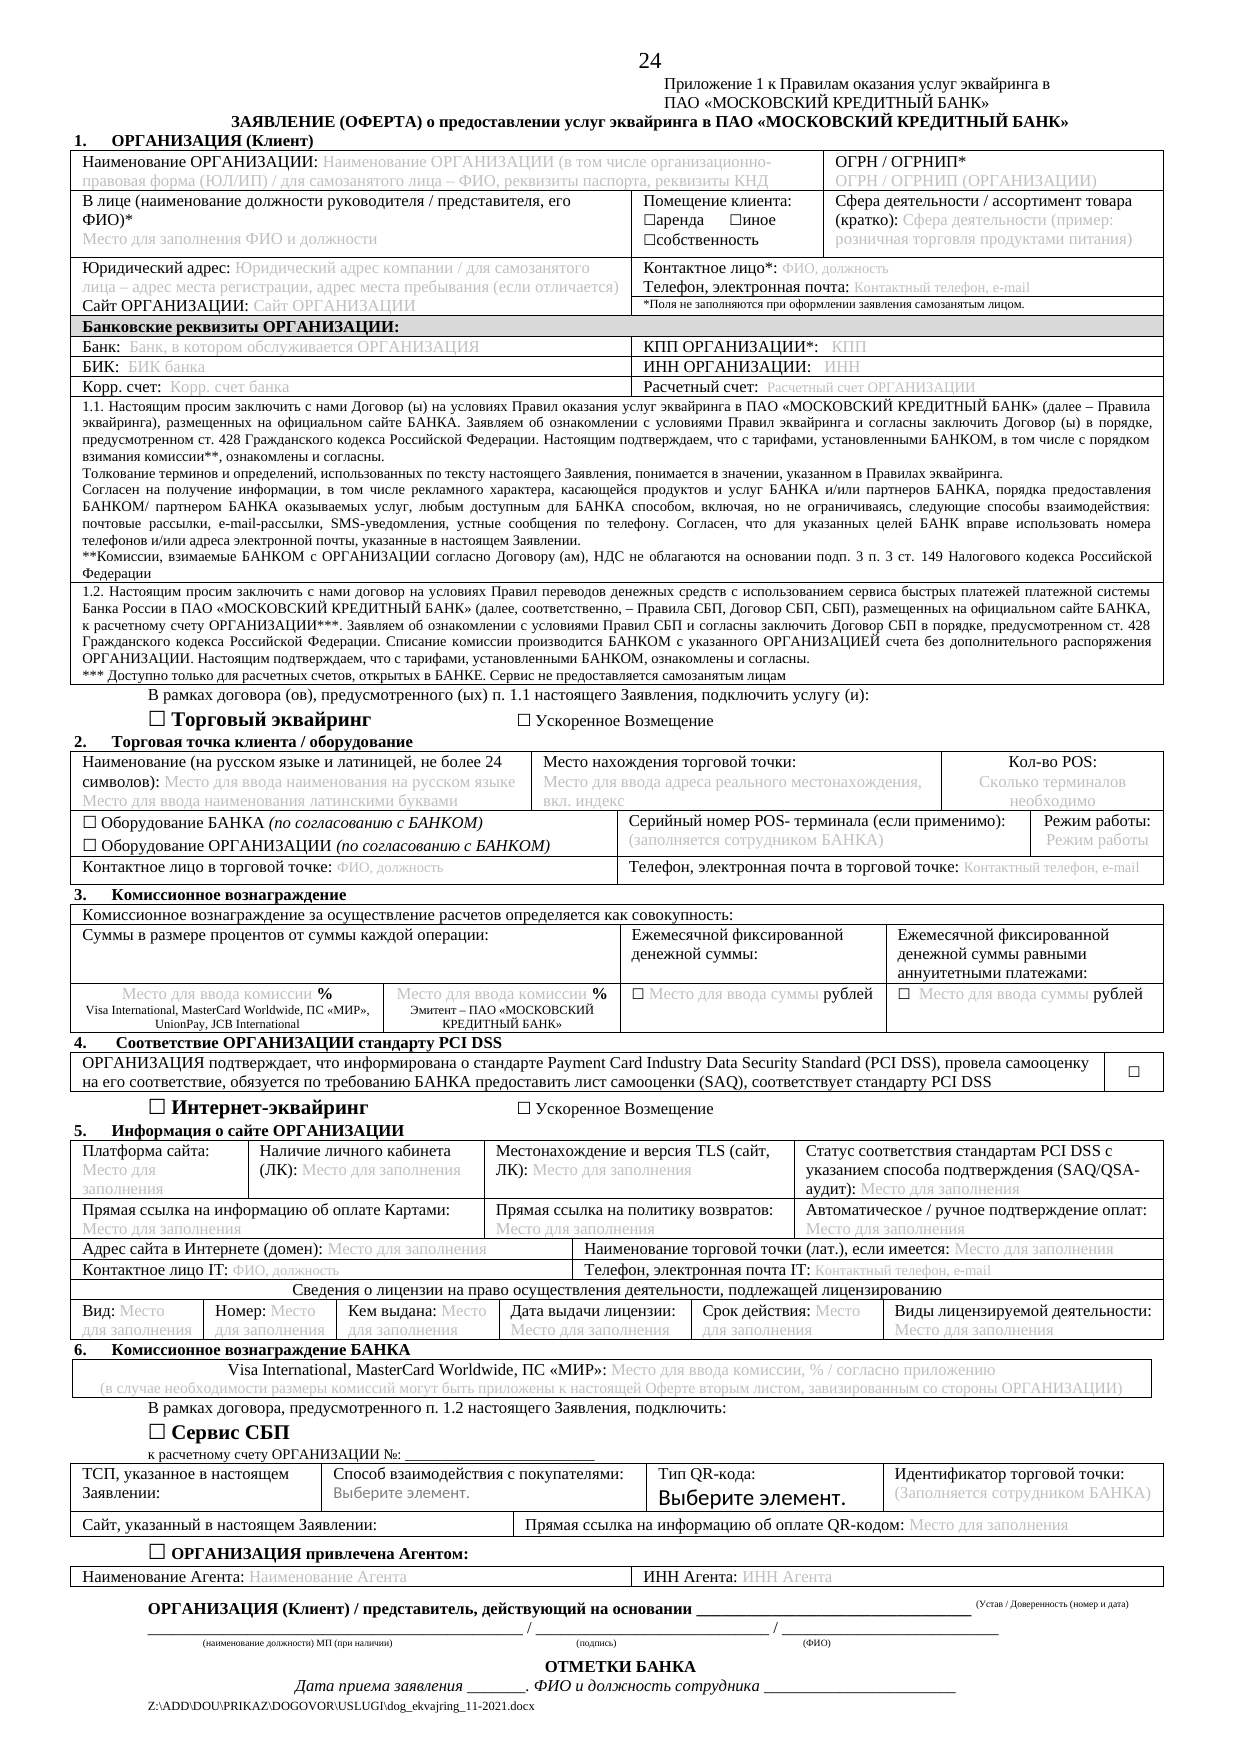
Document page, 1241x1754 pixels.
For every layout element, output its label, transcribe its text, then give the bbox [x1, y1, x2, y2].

table_header Наименование (на русском языке и латиницей, не более 24 символов): Место для ввода наименования на русском языке Место для ввода наименования латинскими буквами [71, 752, 531, 810]
table_cell Место для ввода комиссии % Visa International, MasterCard Worldwide, ПC «МИР», UnionPay, JCB International [71, 984, 383, 1032]
table_header ☐ [1105, 1053, 1163, 1091]
table_header Наименование Агента: Наименование Агента [71, 1567, 631, 1586]
table_header ТСП, указанное в настоящем Заявлении: [71, 1464, 321, 1511]
table_cell Сведения о лицензии на право осуществления деятельности, подлежащей лицензированию [71, 1280, 1163, 1299]
table_cell Место для ввода комиссии % Эмитент – ПАО «МОСКОВСКИЙ КРЕДИТНЫЙ БАНК» [384, 984, 620, 1032]
table_header Местонахождение и версия TLS (сайт, ЛК): Место для заполнения [485, 1141, 794, 1198]
table_cell Банк: Банк, в котором обслуживается ОРГАНИЗАЦИЯ [71, 337, 631, 356]
text ☐ Сервис СБП [74, 1417, 1152, 1446]
table_header Место нахождения торговой точки: Место для ввода адреса реального местонахождения, вкл. индекс [532, 752, 941, 810]
table_cell Адрес сайта в Интернете (домен): Место для заполнения [71, 1239, 572, 1259]
table_cell 1.2. Настоящим просим заключить с нами договор на условиях Правил переводов денежных средств с использованием сервиса быстрых платежей платежной системы Банка России в ПАО «МОСКОВСКИЙ КРЕДИТНЫЙ БАНК» (далее, соответственно, – Правила СБП, Договор СБП, СБП), размещенных на официальном сайте БАНКА, к расчетному счету ОРГАНИЗАЦИИ***. Заявляем об ознакомлении с условиями Правил СБП и согласны заключить Договор СБП в порядке, предусмотренном ст. 428 Гражданского кодекса Российской Федерации. Списание комиссии производится БАНКОМ с указанного ОРГАНИЗАЦИЕЙ счета без дополнительного распоряжения ОРГАНИЗАЦИИ. Настоящим подтверждаем, что с тарифами, установленными БАНКОМ, ознакомлены и согласны. *** Доступно только для расчетных счетов, открытых в БАНКЕ. Сервис не предоставляется самозанятым лицам [71, 583, 1163, 683]
table_cell Прямая ссылка на информацию об оплате QR-кодом: Место для заполнения [514, 1512, 1163, 1536]
list Комиссионное вознаграждение [74, 885, 1152, 904]
text В рамках договора, предусмотренного п. 1.2 настоящего Заявления, подключить: [148, 1398, 1152, 1417]
table_cell Дата выдачи лицензии: Место для заполнения [500, 1300, 691, 1339]
table_cell Автоматическое / ручное подтверждение оплат: Место для заполнения [795, 1199, 1163, 1238]
table_header Статус соответствия стандартам PCI DSS с указанием способа подтверждения (SAQ/QSA-аудит): Место для заполнения [795, 1141, 1163, 1198]
text Дата приема заявления _______. ФИО и должность сотрудника _______________________ [162, 1676, 1152, 1695]
table_header Идентификатор торговой точки: (Заполняется сотрудником БАНКА) [884, 1464, 1163, 1511]
table_cell Расчетный счет: Расчетный счет ОРГАНИЗАЦИИ [632, 377, 1163, 396]
table_cell Контактное лицо в торговой точке: ФИО, должность [71, 857, 617, 883]
table_cell Юридический адрес: Юридический адрес компании / для самозанятого лица – адрес места регистрации, адрес места пребывания (если отличается) Сайт ОРГАНИЗАЦИИ: Сайт ОРГАНИЗАЦИИ [71, 258, 631, 315]
text ОРГАНИЗАЦИЯ (Клиент) / представитель, действующий на основании _________________________________ (Устав / Доверенность (номер и дата) [148, 1599, 1152, 1618]
table_cell КПП ОРГАНИЗАЦИИ*: КПП [632, 337, 1163, 356]
table_cell Контактное лицо*: ФИО, должность Телефон, электронная почта: Контактный телефон, e-mail [632, 258, 1163, 296]
table_header Комиссионное вознаграждение за осуществление расчетов определяется как совокупность: [71, 905, 1163, 924]
list Информация о сайте ОРГАНИЗАЦИИ [74, 1121, 1152, 1140]
table_cell *Поля не заполняются при оформлении заявления самозанятым лицом. [632, 297, 1163, 315]
table_cell В лице (наименование должности руководителя / представителя, его ФИО)* Место для заполнения ФИО и должности [71, 191, 631, 257]
table_cell Телефон, электронная почта в торговой точке: Контактный телефон, e-mail [618, 857, 1163, 883]
text к расчетному счету ОРГАНИЗАЦИИ №: __________________________ [74, 1446, 1152, 1462]
text В рамках договора (ов), предусмотренного (ых) п. 1.1 настоящего Заявления, подключить услугу (и): [148, 685, 1152, 704]
table_cell Банковские реквизиты ОРГАНИЗАЦИИ: [71, 316, 1163, 336]
table_cell ☐ Оборудование БАНКА (по согласованию с БАНКОМ) ☐ Оборудование ОРГАНИЗАЦИИ (по согласованию с БАНКОМ) [71, 811, 617, 856]
table_cell Номер: Место для заполнения [204, 1300, 336, 1339]
text (наименование должности) МП (при наличии) (подпись) (ФИО) [148, 1637, 1152, 1656]
table_cell Корр. счет: Корр. счет банка [71, 377, 631, 396]
table_cell БИК: БИК банка [71, 357, 631, 376]
table_header Кол-во POS: Сколько терминалов необходимо [942, 752, 1163, 810]
table_cell Срок действия: Место для заполнения [692, 1300, 883, 1339]
text Приложение 1 к Правилам оказания услуг эквайринга в ПАО «МОСКОВСКИЙ КРЕДИТНЫЙ БАНК» [664, 74, 1152, 112]
table_cell Прямая ссылка на информацию об оплате Картами: Место для заполнения [71, 1199, 484, 1238]
table_header ИНН Агента: ИНН Агента [632, 1567, 1163, 1586]
table_cell Прямая ссылка на политику возвратов: Место для заполнения [485, 1199, 794, 1238]
list Торговая точка клиента / оборудование [74, 732, 1152, 751]
text _____________________________________________ / ____________________________ / __________________________ [148, 1618, 1152, 1637]
list Комиссионное вознаграждение БАНКА [74, 1340, 1152, 1359]
table_cell ☐ Место для ввода суммы рублей [887, 984, 1163, 1032]
table_cell Режим работы: Режим работы [1031, 811, 1163, 856]
table_cell Телефон, электронная почта IT: Контактный телефон, e-mail [573, 1260, 1163, 1279]
list Соответствие ОРГАНИЗАЦИИ стандарту PCI DSS [74, 1033, 1152, 1052]
text ☐ ОРГАНИЗАЦИЯ привлечена Агентом: [74, 1537, 1152, 1566]
table_header ОРГАНИЗАЦИЯ подтверждает, что информирована о стандарте Payment Card Industry Data Security Standard (PCI DSS), провела самооценку на его соответствие, обязуется по требованию БАНКА предоставить лист самооценки (SAQ), соответствует стандарту PCI DSS [71, 1053, 1104, 1091]
table_header Visa International, MasterCard Worldwide, ПC «МИР»: Место для ввода комиссии, % / согласно приложению (в случае необходимости размеры комиссий могут быть приложены к настоящей Оферте вторым листом, завизированным со стороны ОРГАНИЗАЦИИ) [73, 1360, 1151, 1397]
text ☐ Торговый эквайринг ☐ Ускоренное Возмещение [148, 704, 1152, 732]
text ЗАЯВЛЕНИЕ (ОФЕРТА) о предоставлении услуг эквайринга в ПАО «МОСКОВСКИЙ КРЕДИТНЫЙ БАНК» [148, 112, 1152, 131]
text ☐ Интернет-эквайринг ☐ Ускоренное Возмещение [148, 1092, 1152, 1121]
table_cell Ежемесячной фиксированной денежной суммы: [621, 925, 886, 982]
list ОРГАНИЗАЦИЯ (Клиент) [74, 131, 1152, 150]
table_cell Помещение клиента: ☐аренда ☐иное ☐собственность [632, 191, 823, 257]
table_header Наименование ОРГАНИЗАЦИИ: Наименование ОРГАНИЗАЦИИ (в том числе организационно-правовая форма (ЮЛ/ИП) / для самозанятого лица – ФИО, реквизиты паспорта, реквизиты КНД [71, 151, 823, 190]
table_cell Суммы в размере процентов от суммы каждой операции: [71, 925, 620, 982]
table_cell Сфера деятельности / ассортимент товара (кратко): Сфера деятельности (пример: розничная торговля продуктами питания) [824, 191, 1163, 257]
table_cell Виды лицензируемой деятельности: Место для заполнения [884, 1300, 1163, 1339]
table_cell Кем выдана: Место для заполнения [337, 1300, 499, 1339]
table_cell Наименование торговой точки (лат.), если имеется: Место для заполнения [573, 1239, 1163, 1259]
table_cell Серийный номер POS- терминала (если применимо): (заполняется сотрудником БАНКА) [618, 811, 1030, 856]
table_cell Ежемесячной фиксированной денежной суммы равными аннуитетными платежами: [887, 925, 1163, 982]
table_header Тип QR-кода: [647, 1464, 883, 1511]
table_cell 1.1. Настоящим просим заключить с нами Договор (ы) на условиях Правил оказания услуг эквайринга в ПАО «МОСКОВСКИЙ КРЕДИТНЫЙ БАНК» (далее – Правила эквайринга), размещенных на официальном сайте БАНКА. Заявляем об ознакомлении с условиями Правил эквайринга и согласны заключить Договор (ы) в порядке, предусмотренном ст. 428 Гражданского кодекса Российской Федерации. Настоящим подтверждаем, что с тарифами, установленными БАНКОМ, в том числе с порядком взимания комиссии**, ознакомлены и согласны. Толкование терминов и определений, использованных по тексту настоящего Заявления, понимается в значении, указанном в Правилах эквайринга. Согласен на получение информации, в том числе рекламного характера, касающейся продуктов и услуг БАНКА и/или партнеров БАНКА, порядка предоставления БАНКОМ/ партнером БАНКА оказываемых услуг, любым доступным для БАНКА способом, включая, но не ограничиваясь, следующие способы взаимодействия: почтовые рассылки, e-mail-рассылки, SMS-уведомления, устные сообщения по телефону. Согласен, что для указанных целей БАНК вправе использовать номера телефонов и/или адреса электронной почты, указанные в настоящем Заявлении. **Комиссии, взимаемые БАНКОМ с ОРГАНИЗАЦИИ согласно Договору (ам), НДС не облагаются на основании подп. 3 п. 3 ст. 149 Налогового кодекса Российской Федерации [71, 397, 1163, 582]
table_header Способ взаимодействия с покупателями: [322, 1464, 646, 1511]
table_cell Вид: Место для заполнения [71, 1300, 203, 1339]
table_header Платформа сайта: Место для заполнения [71, 1141, 248, 1198]
table_header Наличие личного кабинета (ЛК): Место для заполнения [249, 1141, 484, 1198]
table_cell ☐ Место для ввода суммы рублей [621, 984, 886, 1032]
table_cell Сайт, указанный в настоящем Заявлении: [71, 1512, 513, 1536]
table_cell ИНН ОРГАНИЗАЦИИ: ИНН [632, 357, 1163, 376]
text ОТМЕТКИ БАНКА [89, 1656, 1152, 1676]
table_cell Контактное лицо IT: ФИО, должность [71, 1260, 572, 1279]
table_header ОГРН / ОГРНИП* ОГРН / ОГРНИП (ОРГАНИЗАЦИИ) [824, 151, 1163, 190]
